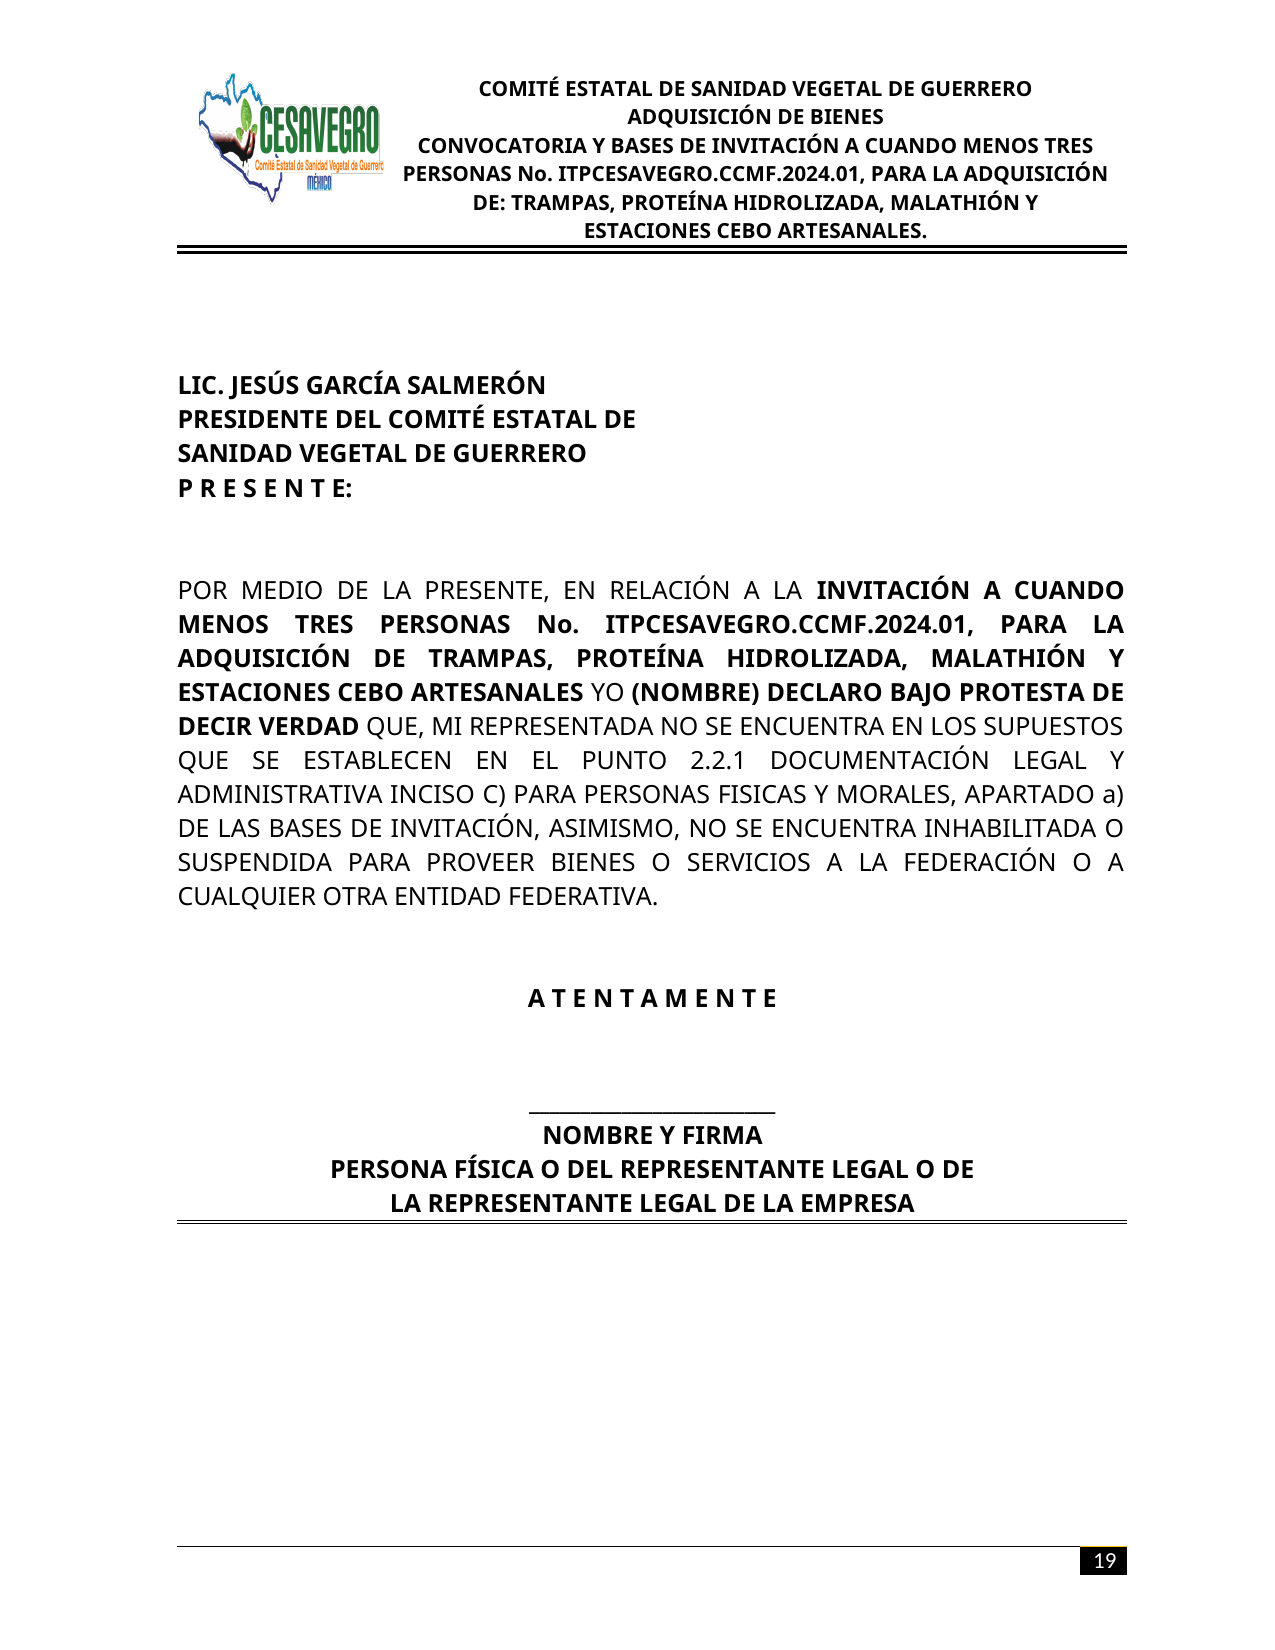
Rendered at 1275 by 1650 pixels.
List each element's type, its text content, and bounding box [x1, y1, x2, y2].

text POR MEDIO DE LA PRESENTE, EN RELACIÓN A LA INVITACIÓN A CUANDO MENOS TRES PERSONAS No. ITPCESAVEGRO.CCMF.2024.01, PARA LA ADQUISICIÓN DE TRAMPAS, PROTEÍNA HIDROLIZADA, MALATHIÓN Y ESTACIONES CEBO ARTESANALES YO (NOMBRE) DECLARO BAJO PROTESTA DE DECIR VERDAD QUE, MI REPRESENTADA NO SE ENCUENTRA EN LOS SUPUESTOS QUE SE ESTABLECEN EN EL PUNTO 2.2.1 DOCUMENTACIÓN LEGAL Y ADMINISTRATIVA INCISO C) PARA PERSONAS FISICAS Y MORALES, APARTADO a) DE LAS BASES DE INVITACIÓN, ASIMISMO, NO SE ENCUENTRA INHABILITADA O SUSPENDIDA PARA PROVEER BIENES O SERVICIOS A LA FEDERACIÓN O A CUALQUIER OTRA ENTIDAD FEDERATIVA. [177, 572, 1125, 913]
text ________________________ [177, 1083, 1127, 1117]
text A T E N T A M E N T E [177, 981, 1127, 1015]
text SANIDAD VEGETAL DE GUERRERO [177, 436, 1127, 470]
text LIC. JESÚS GARCÍA SALMERÓN [177, 368, 1127, 402]
picture [198, 73, 384, 205]
text LA REPRESENTANTE LEGAL DE LA EMPRESA [177, 1186, 1127, 1219]
text PRESIDENTE DEL COMITÉ ESTATAL DE [177, 402, 1127, 436]
text P R E S E N T E: [177, 470, 1127, 504]
text NOMBRE Y FIRMA [177, 1117, 1127, 1151]
text PERSONA FÍSICA O DEL REPRESENTANTE LEGAL O DE [177, 1151, 1127, 1186]
